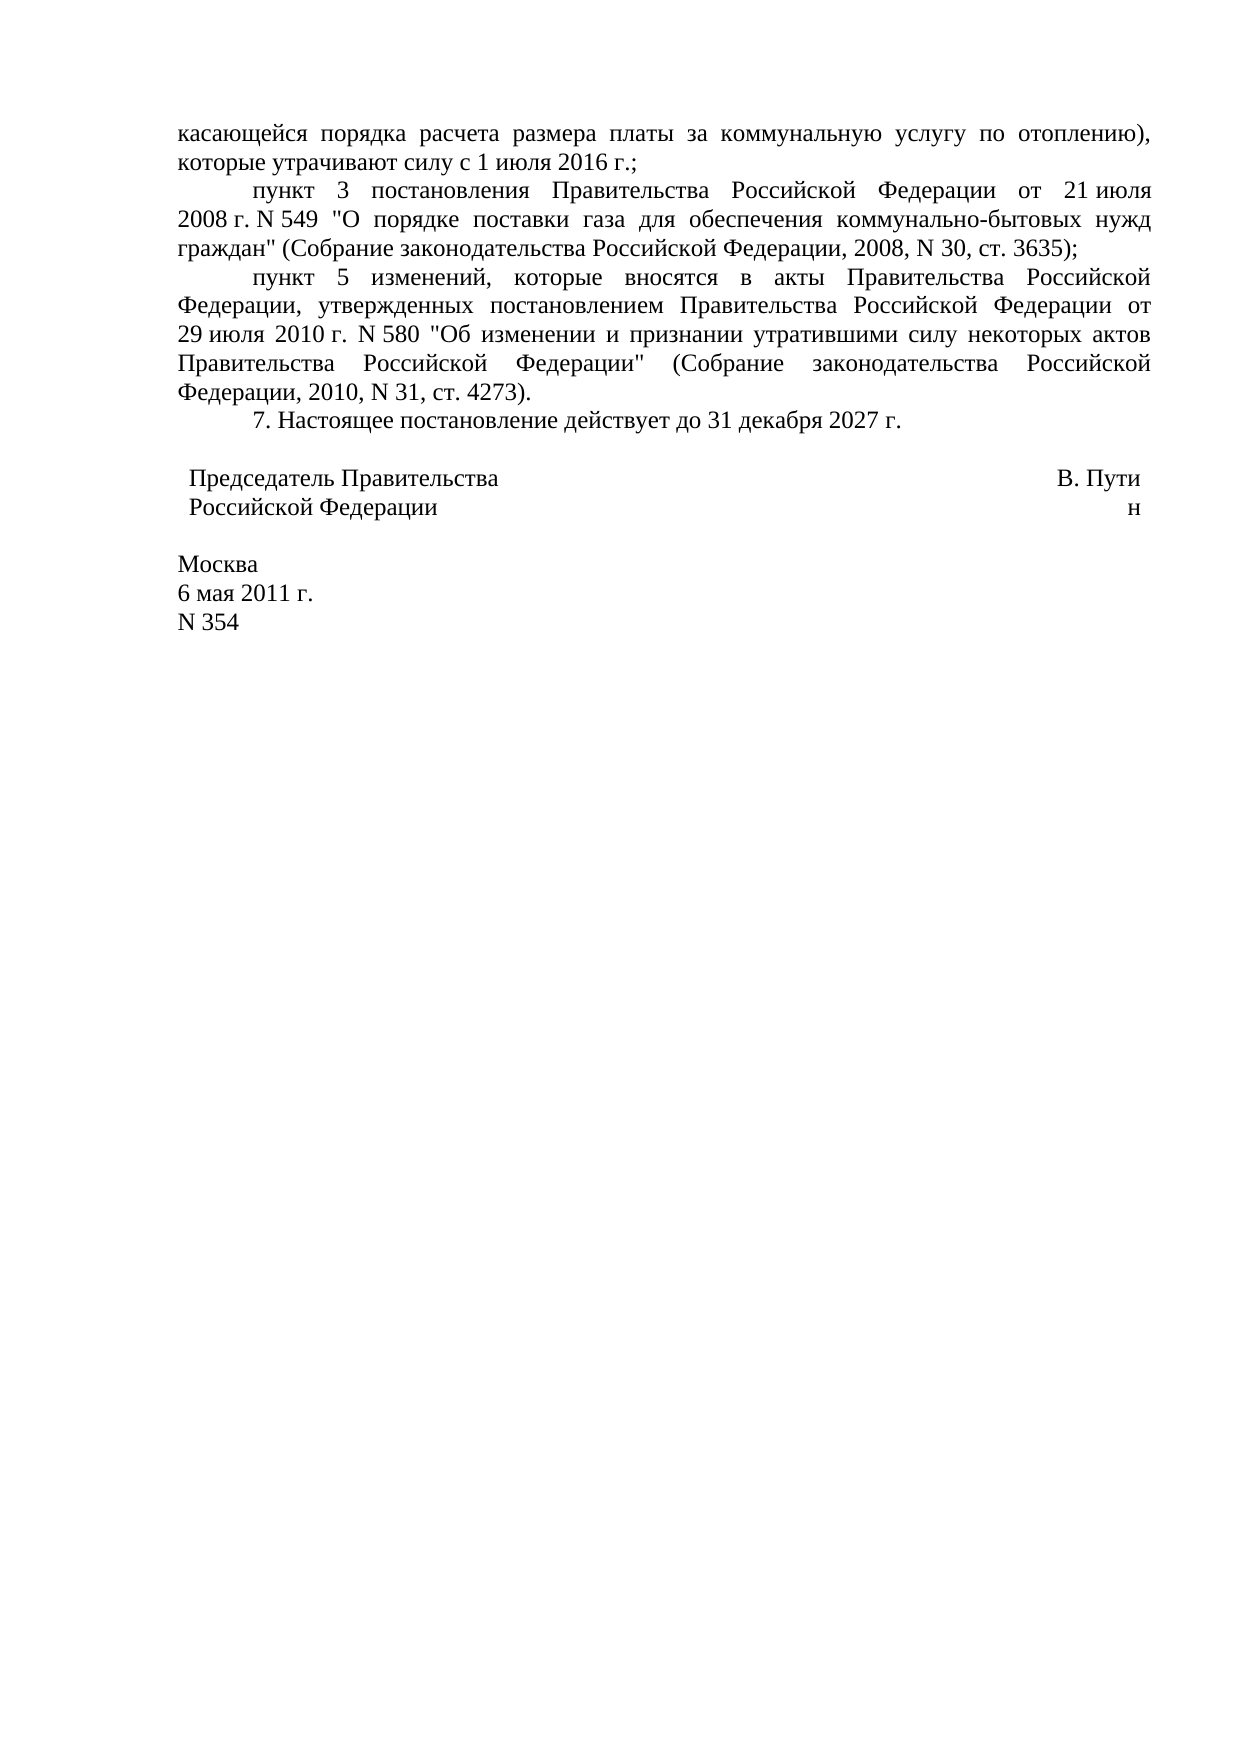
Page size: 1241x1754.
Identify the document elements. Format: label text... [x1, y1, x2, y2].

text Москва 6 мая 2011 г. N 354 [177, 549, 1152, 636]
text пункт 3 постановления Правительства Российской Федерации от 21 июля 2008 г. N 549 "О порядке поставки газа для обеспечения коммунально-бытовых нужд граждан" (Собрание законодательства Российской Федерации, 2008, N 30, ст. 3635); [177, 176, 1152, 262]
text 7. Настоящее постановление действует до 31 декабря 2027 г. [177, 406, 1152, 434]
table_header В. Путин [1034, 463, 1152, 521]
text пункт 5 изменений, которые вносятся в акты Правительства Российской Федерации, утвержденных постановлением Правительства Российской Федерации от 29 июля 2010 г. N 580 "Об изменении и признании утратившими силу некоторых актов Правительства Российской Федерации" (Собрание законодательства Российской Федерации, 2010, N 31, ст. 4273). [177, 262, 1152, 406]
table_header Председатель Правительства Российской Федерации [177, 463, 1034, 521]
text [177, 118, 1152, 176]
